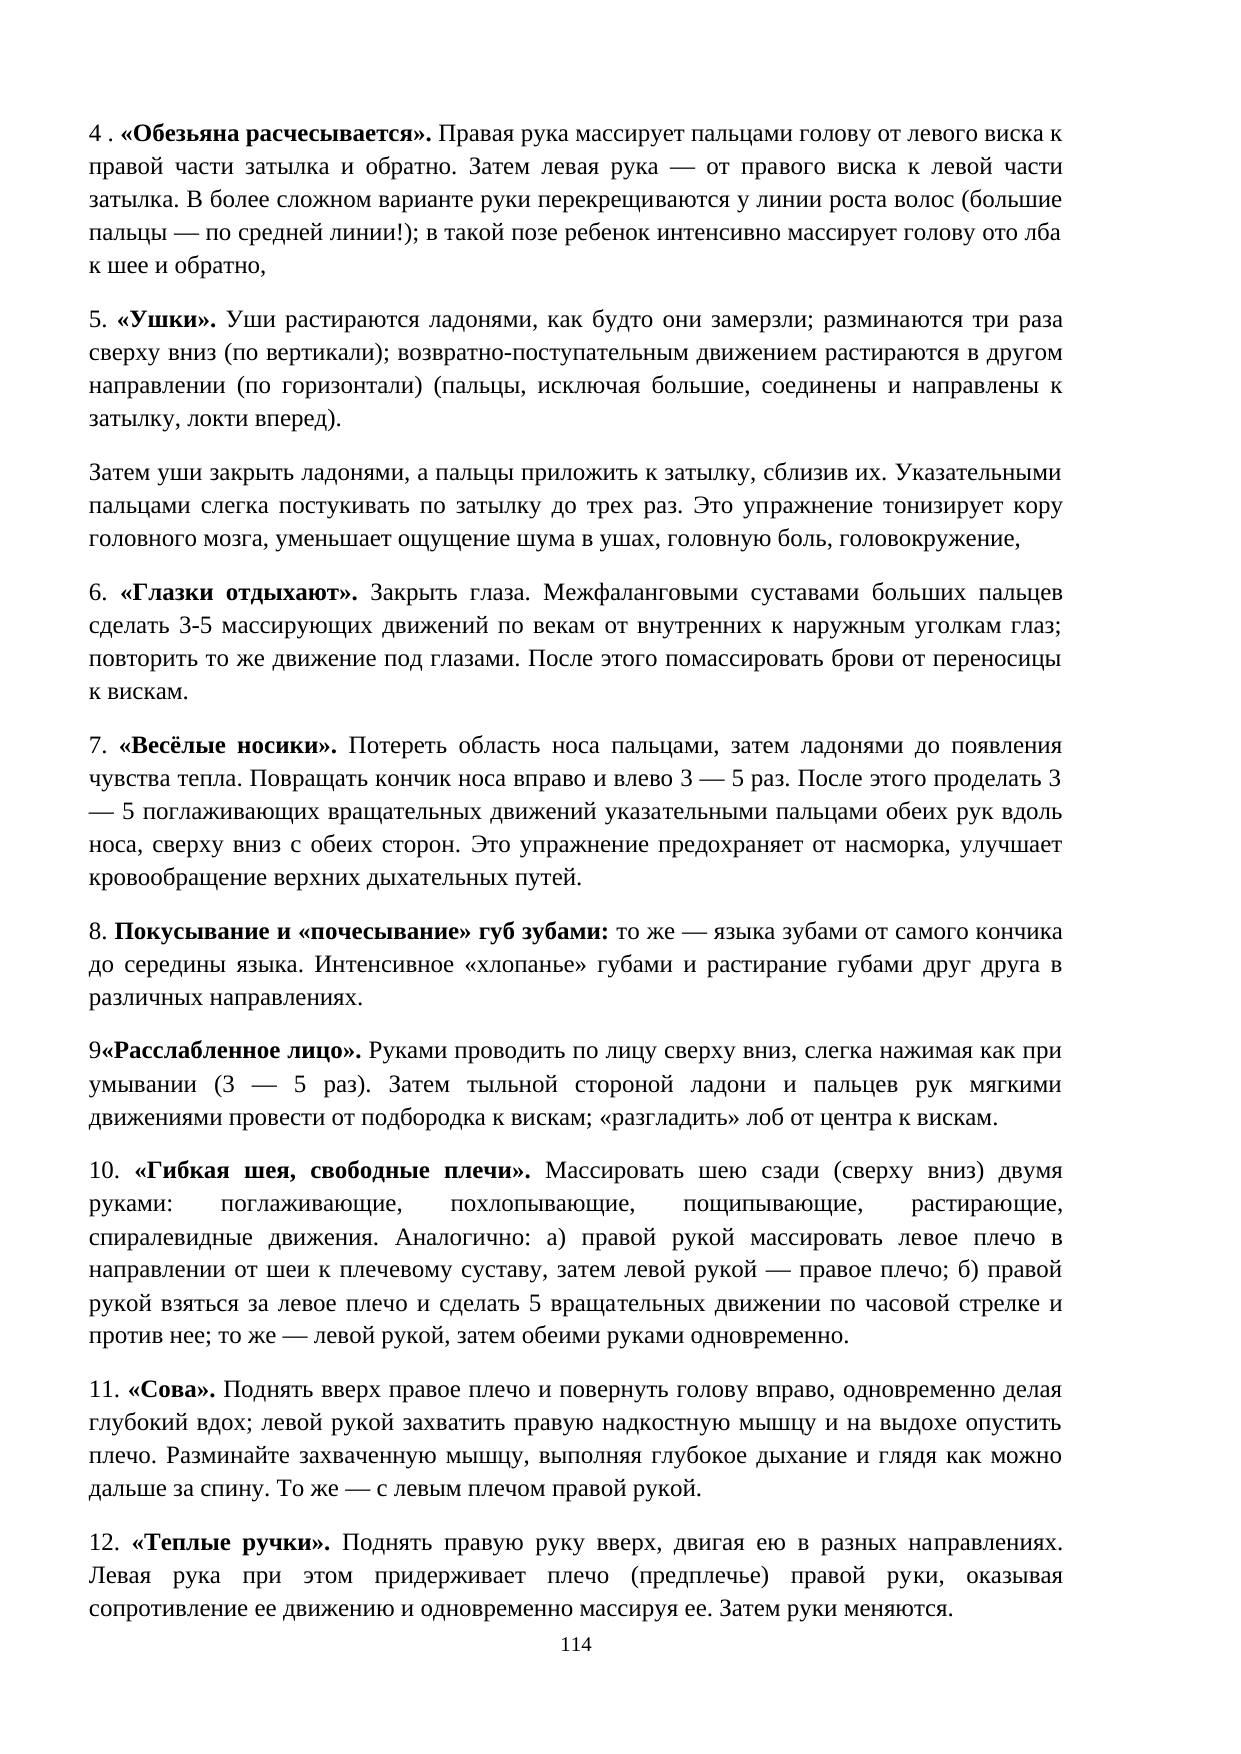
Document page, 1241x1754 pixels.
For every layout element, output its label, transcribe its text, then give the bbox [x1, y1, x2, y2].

text 8. Покусывание и «почесывание» губ зубами: то же — языка зубами от самого кончика до середины языка. Интенсивное «хлопанье» губами и растирание губами друг друга в различных направлениях. [89, 1134, 1063, 1229]
text 6. «Глазки отдыхают». Закрыть глаза. Межфаланговыми суставами больших пальцев сделать 3-5 массирующих движений по векам от внутренних к наружным уголкам глаз; повторить то же движение под глазами. После этого помассировать брови от переносицы к вискам. [89, 796, 1063, 923]
text А. Пальцы слегка расставить и немного согнуть в суставах. Кончиками пальцев массировать голову в направлении; 1) ото лба к макушке, 2) ото лба до затылка и 3) от ушей к шее. [89, 118, 1063, 213]
text Затем уши закрыть ладонями, а пальцы приложить к затылку, сблизив их. Указательными пальцами слегка постукивать по затылку до трех раз. Это упражнение тонизирует кору головного мозга, уменьшает ощущение шума в ушах, головную боль, головокружение, [89, 676, 1063, 770]
text 9«Расслабленное лицо». Руками проводить по лицу сверху вниз, слегка нажимая как при умывании (3 — 5 раз). Затем тыльной стороной ладони и пальцев рук мягкими движениями провести от подбородка к вискам; «разгладить» лоб от центра к вискам. [89, 1254, 1063, 1349]
text Б. Пальцы слегка согнуты, поверхность ногтей и первые фаланги плотно соприкасаются с поверхностью головы за ушами; массаж производится ребенком обеими руками навстречу друг другу от ушей к макушке. [118, 238, 1063, 324]
text 7. «Весёлые носики». Потереть область носа пальцами, затем ладонями до появления чувства тепла. Повращать кончик носа вправо и влево 3 — 5 раз. После этого проделать 3 — 5 поглаживающих вращательных движений указательными пальцами обеих рук вдоль носа, сверху вниз с обеих сторон. Это упражнение предохраняет от насморка, улучшает кровообращение верхних дыхательных путей. [89, 948, 1063, 1109]
text 4 . «Обезьяна расчесывается». Правая рука массирует пальцами голову от левого виска к правой части затылка и обратно. Затем левая рука — от правого виска к левой части затылка. В более сложном варианте руки перекрещиваются у линии роста волос (большие пальцы — по средней линии!); в такой позе ребенок интенсивно массирует голову ото лба к шее и обратно, [89, 337, 1063, 498]
text 10. «Гибкая шея, свободные плечи». Массировать шею сзади (сверху вниз) двумя руками: поглаживающие, похлопывающие, пощипывающие, растирающие, спиралевидные движения. Аналогично: а) правой рукой массировать левое плечо в направлении от шеи к плечевому суставу, затем левой рукой — правое плечо; б) правой рукой взяться за левое плечо и сделать 5 вращательных движении по часовой стрелке и против нее; то же — левой рукой, затем обеими руками одновременно. [89, 1374, 1063, 1568]
text 5. «Ушки». Уши растираются ладонями, как будто они замерзли; разминаются три раза сверху вниз (по вертикали); возвратно-поступательным движением растираются в другом направлении (по горизонтали) (пальцы, исключая большие, соединены и направлены к затылку, локти вперед). [89, 523, 1063, 651]
